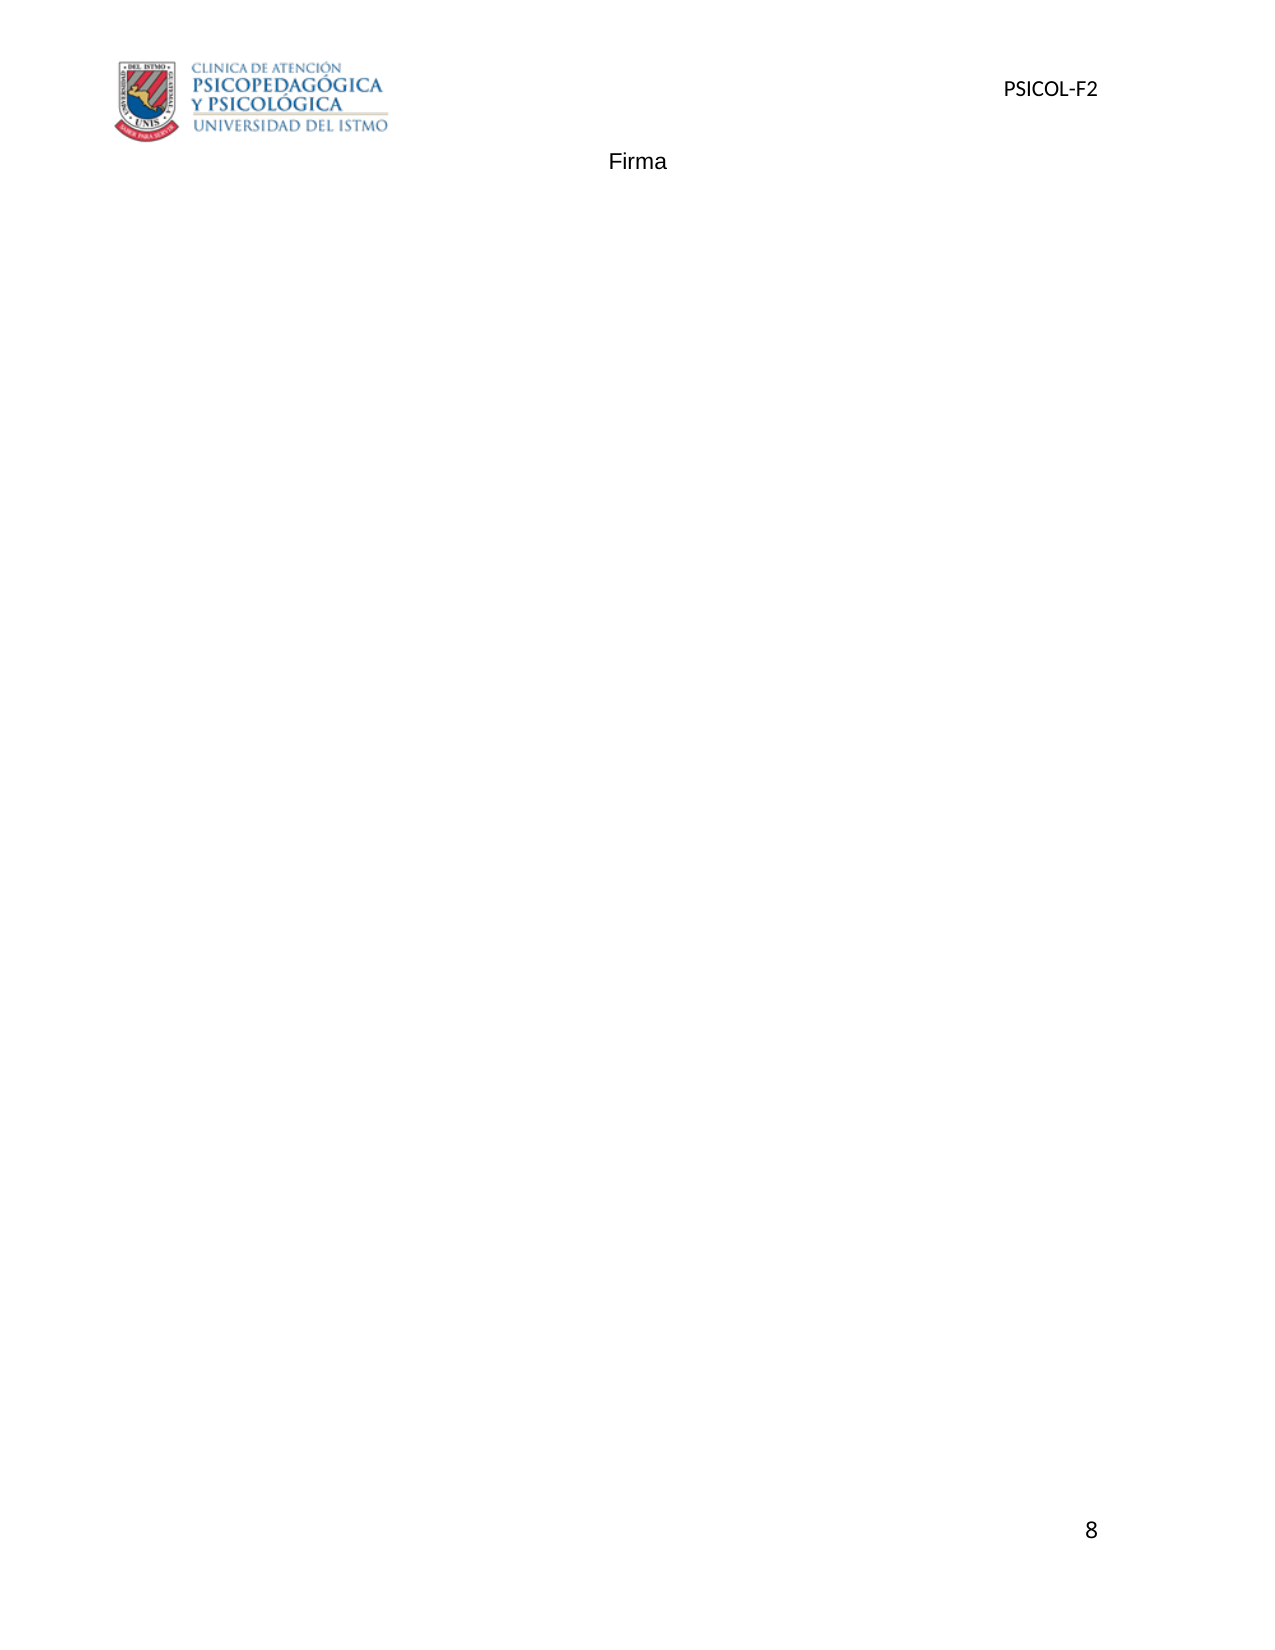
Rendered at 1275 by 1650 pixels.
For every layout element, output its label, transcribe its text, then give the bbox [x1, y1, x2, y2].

text Firma [177, 148, 1098, 174]
